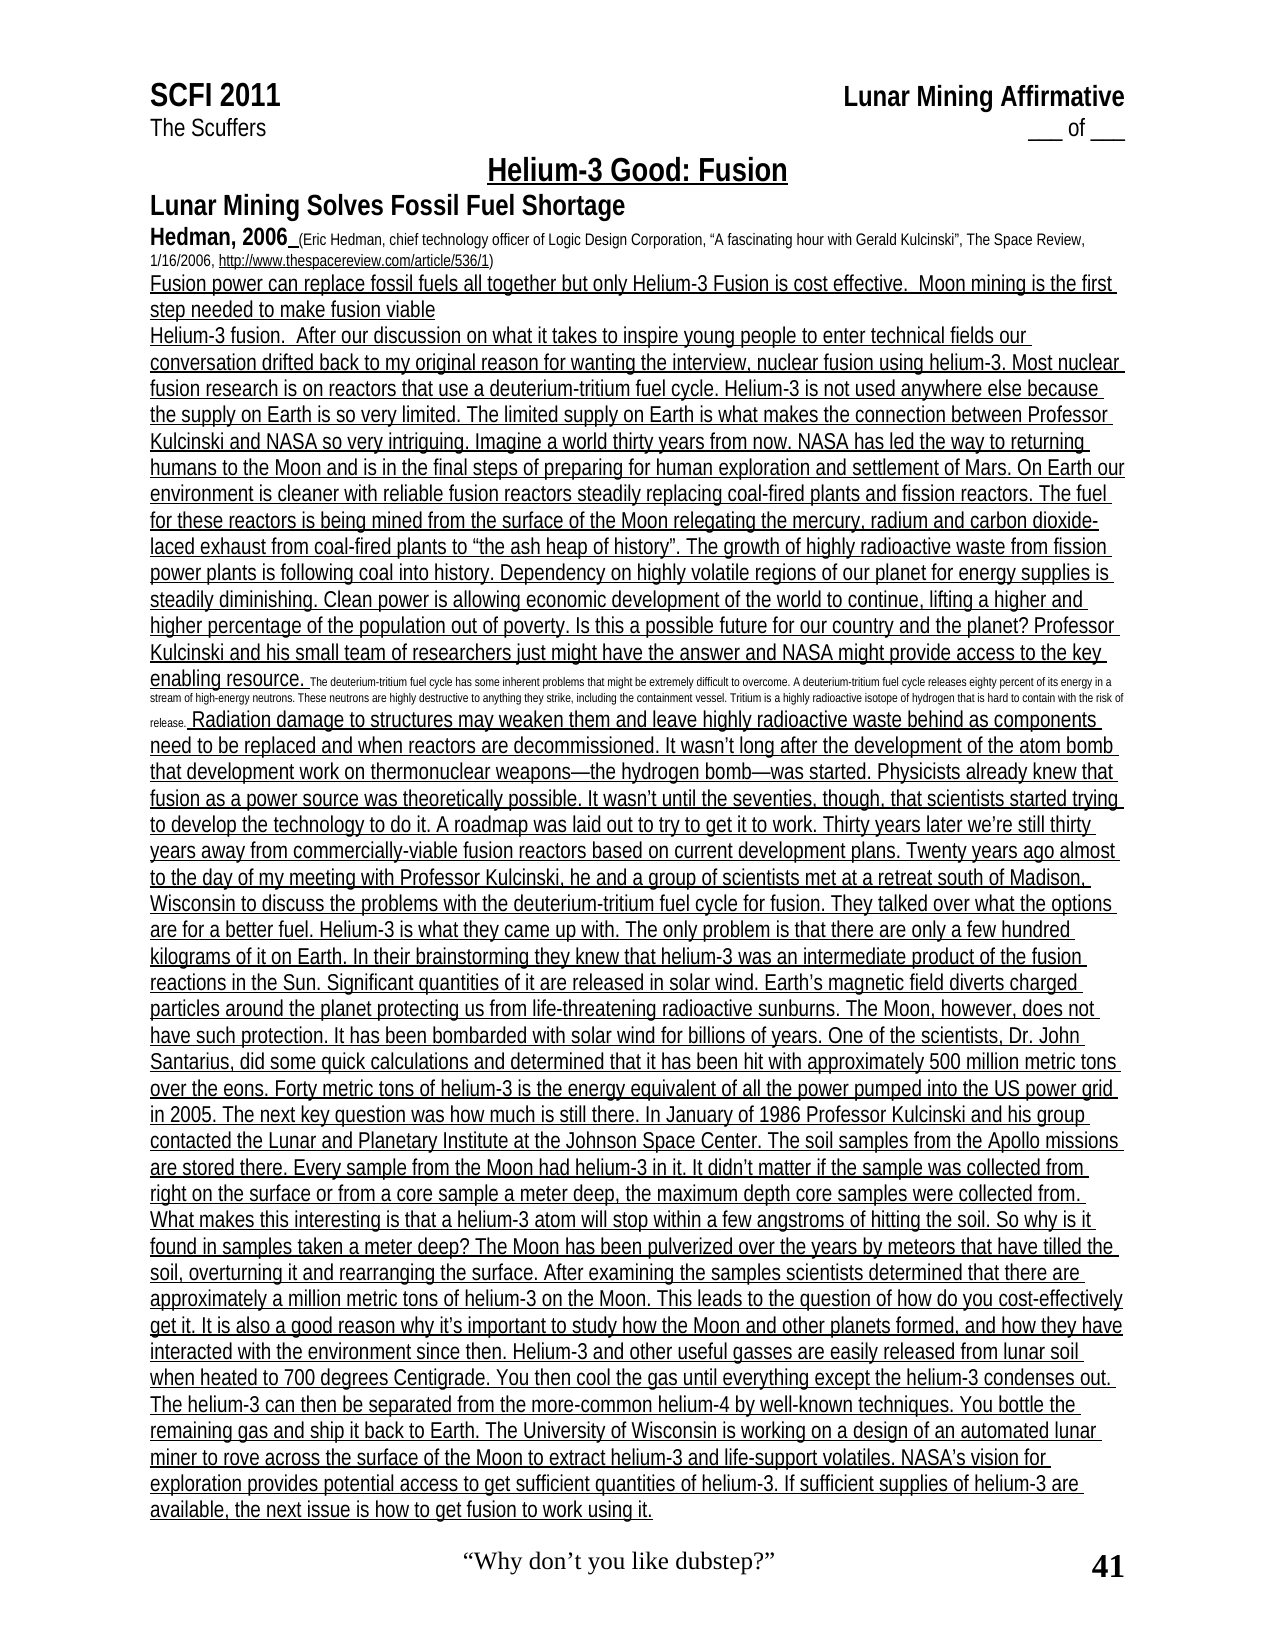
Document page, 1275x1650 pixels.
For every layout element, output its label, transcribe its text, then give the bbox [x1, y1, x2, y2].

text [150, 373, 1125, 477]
text Fusion power can replace fossil fuels all together but only Helium-3 Fusion is cost effective. Moon mining is the first step needed to make fusion viable [150, 269, 1125, 322]
text Lunar Mining Solves Fossil Fuel Shortage [150, 188, 1125, 222]
text Helium-3 fusion. After our discussion on what it takes to inspire young people to enter technical fields our conversation drifted back to my original reason for wanting the interview, nuclear fusion using helium-3. Most nuclear fusion research is on reactors that use a deuterium-tritium fuel cycle. Helium-3 is not used anywhere else because the supply on Earth is so very limited. The limited supply on Earth is what makes the connection between Professor Kulcinski and NASA so very intriguing. Imagine a world thirty years from now. NASA has led the way to returning humans to the Moon and is in the final steps of preparing for human exploration and settlement of Mars. On Earth our environment is cleaner with reliable fusion reactors steadily replacing coal-fired plants and fission reactors. The fuel for these reactors is being mined from the surface of the Moon relegating the mercury, radium and carbon dioxide-laced exhaust from coal-fired plants to “the ash heap of history”. The growth of highly radioactive waste from fission power plants is following coal into history. Dependency on highly volatile regions of our planet for energy supplies is steadily diminishing. Clean power is allowing economic development of the world to continue, lifting a higher and higher percentage of the population out of poverty. Is this a possible future for our country and the planet? Professor Kulcinski and his small team of researchers just might have the answer and NASA might provide access to the key enabling resource. The deuterium-tritium fuel cycle has some inherent problems that might be extremely difficult to overcome. A deuterium-tritium fuel cycle releases eighty percent of its energy in a stream of high-energy neutrons. These neutrons are highly destructive to anything they strike, including the containment vessel. Tritium is a highly radioactive isotope of hydrogen that is hard to contain with the risk of release. Radiation damage to structures may weaken them and leave highly radioactive waste behind as components need to be replaced and when reactors are decommissioned. It wasn’t long after the development of the atom bomb that development work on thermonuclear weapons—the hydrogen bomb—was started. Physicists already knew that fusion as a power source was theoretically possible. It wasn’t until the seventies, though, that scientists started trying to develop the technology to do it. A roadmap was laid out to try to get it to work. Thirty years later we’re still thirty years away from commercially-viable fusion reactors based on current development plans. Twenty years ago almost to the day of my meeting with Professor Kulcinski, he and a group of scientists met at a retreat south of Madison, Wisconsin to discuss the problems with the deuterium-tritium fuel cycle for fusion. They talked over what the options are for a better fuel. Helium-3 is what they came up with. The only problem is that there are only a few hundred kilograms of it on Earth. In their brainstorming they knew that helium-3 was an intermediate product of the fusion reactions in the Sun. Significant quantities of it are released in solar wind. Earth’s magnetic field diverts charged particles around the planet protecting us from life-threatening radioactive sunburns. The Moon, however, does not have such protection. It has been bombarded with solar wind for billions of years. One of the scientists, Dr. John Santarius, did some quick calculations and determined that it has been hit with approximately 500 million metric tons over the eons. Forty metric tons of helium-3 is the energy equivalent of all the power pumped into the US power grid in 2005. The next key question was how much is still there. In January of 1986 Professor Kulcinski and his group contacted the Lunar and Planetary Institute at the Johnson Space Center. The soil samples from the Apollo missions are stored there. Every sample from the Moon had helium-3 in it. It didn’t matter if the sample was collected from right on the surface or from a core sample a meter deep, the maximum depth core samples were collected from. What makes this interesting is that a helium-3 atom will stop within a few angstroms of hitting the soil. So why is it found in samples taken a meter deep? The Moon has been pulverized over the years by meteors that have tilled the soil, overturning it and rearranging the surface. After examining the samples scientists determined that there are approximately a million metric tons of helium-3 on the Moon. This leads to the question of how do you cost-effectively get it. It is also a good reason why it’s important to study how the Moon and other planets formed, and how they have interacted with the environment since then. Helium-3 and other useful gasses are easily released from lunar soil when heated to 700 degrees Centigrade. You then cool the gas until everything except the helium-3 condenses out. The helium-3 can then be separated from the more-common helium-4 by well-known techniques. You bottle the remaining gas and ship it back to Earth. The University of Wisconsin is working on a design of an automated lunar miner to rove across the surface of the Moon to extract helium-3 and life-support volatiles. NASA’s vision for exploration provides potential access to get sufficient quantities of helium-3. If sufficient supplies of helium-3 are available, the next issue is how to get fusion to work using it. [150, 478, 1125, 1522]
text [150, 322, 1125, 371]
text Hedman, 2006 (Eric Hedman, chief technology officer of Logic Design Corporation, “A fascinating hour with Gerald Kulcinski”, The Space Review, 1/16/2006, http://www.thespacereview.com/article/536/1) [150, 222, 1125, 269]
text Helium-3 Good: Fusion [150, 150, 1125, 188]
